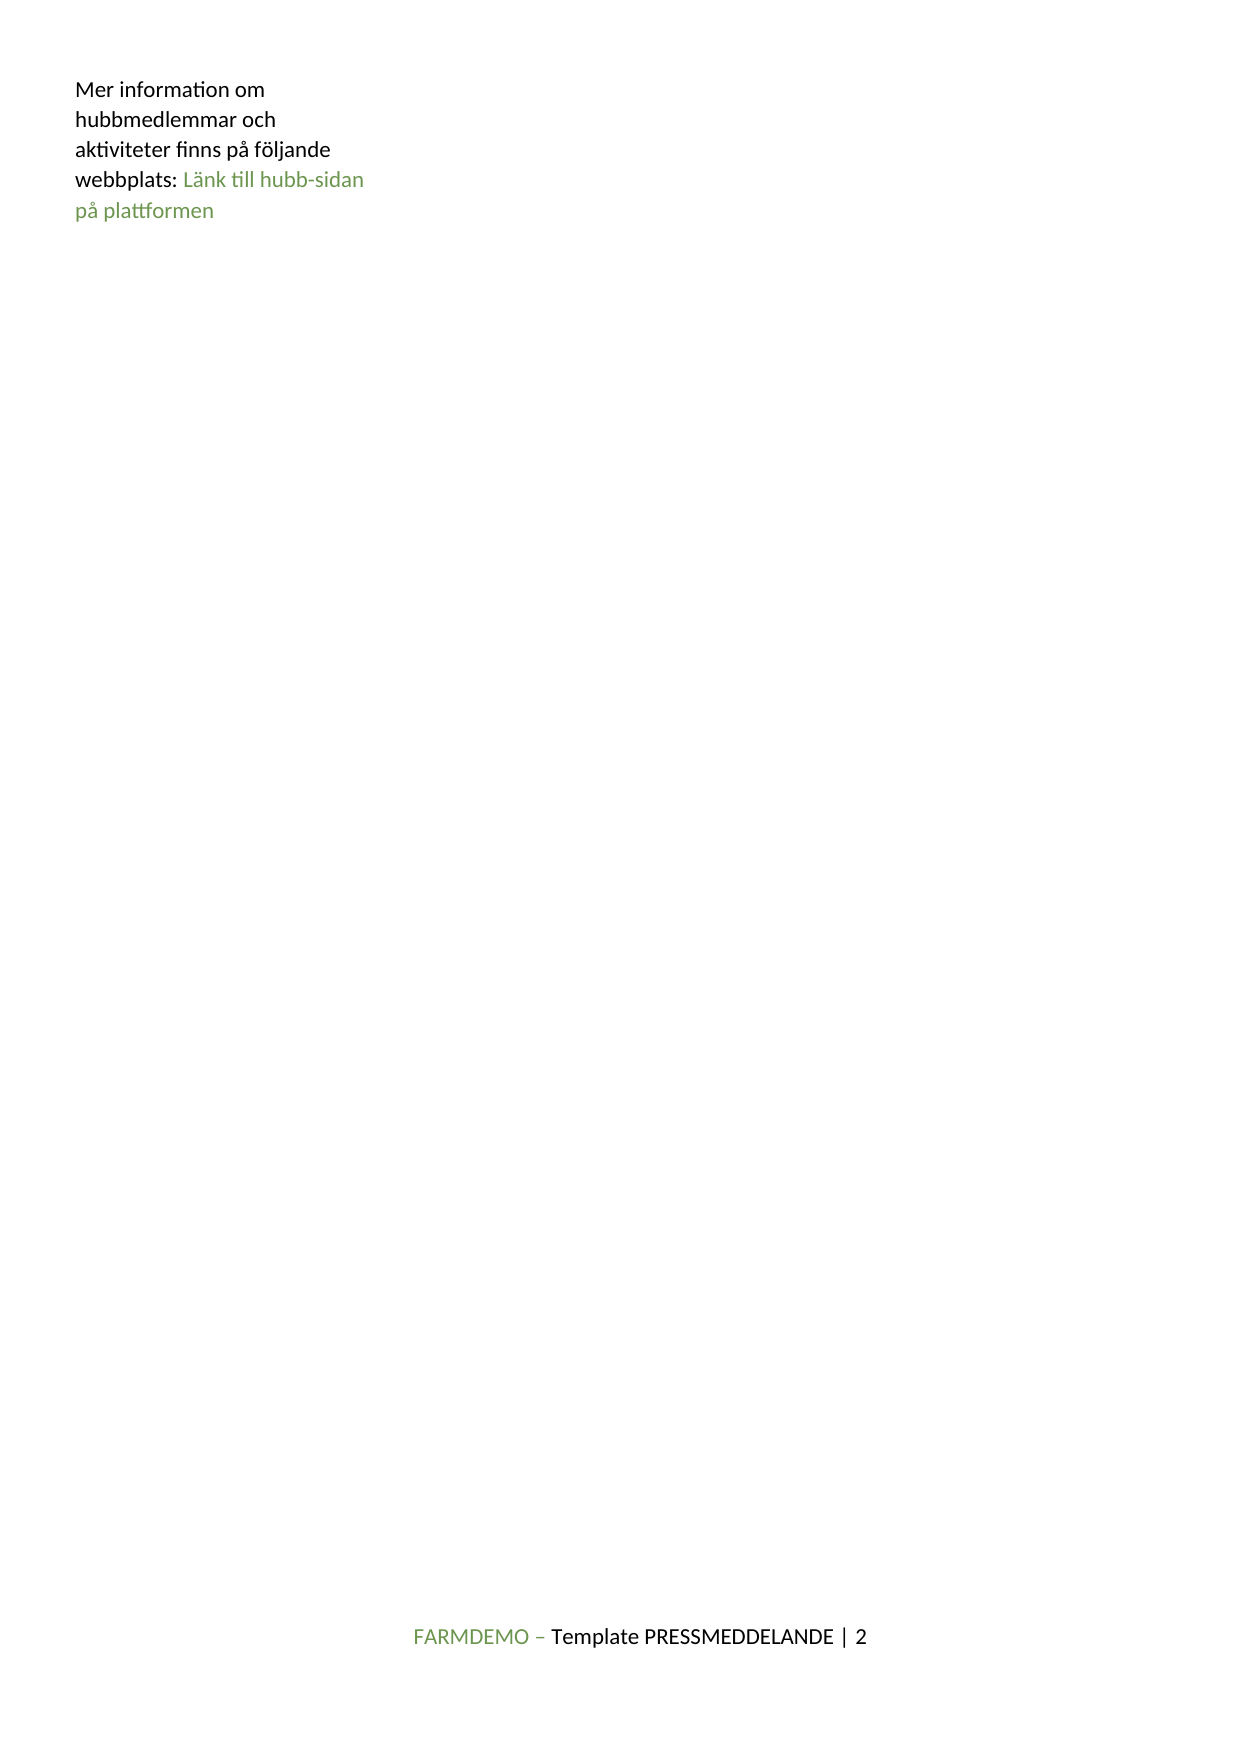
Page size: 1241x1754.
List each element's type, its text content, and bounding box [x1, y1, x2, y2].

text Mer information om hubbmedlemmar och aktiviteter finns på följande webbplats: Länk till hubb-sidan på plattformen [75, 75, 370, 224]
